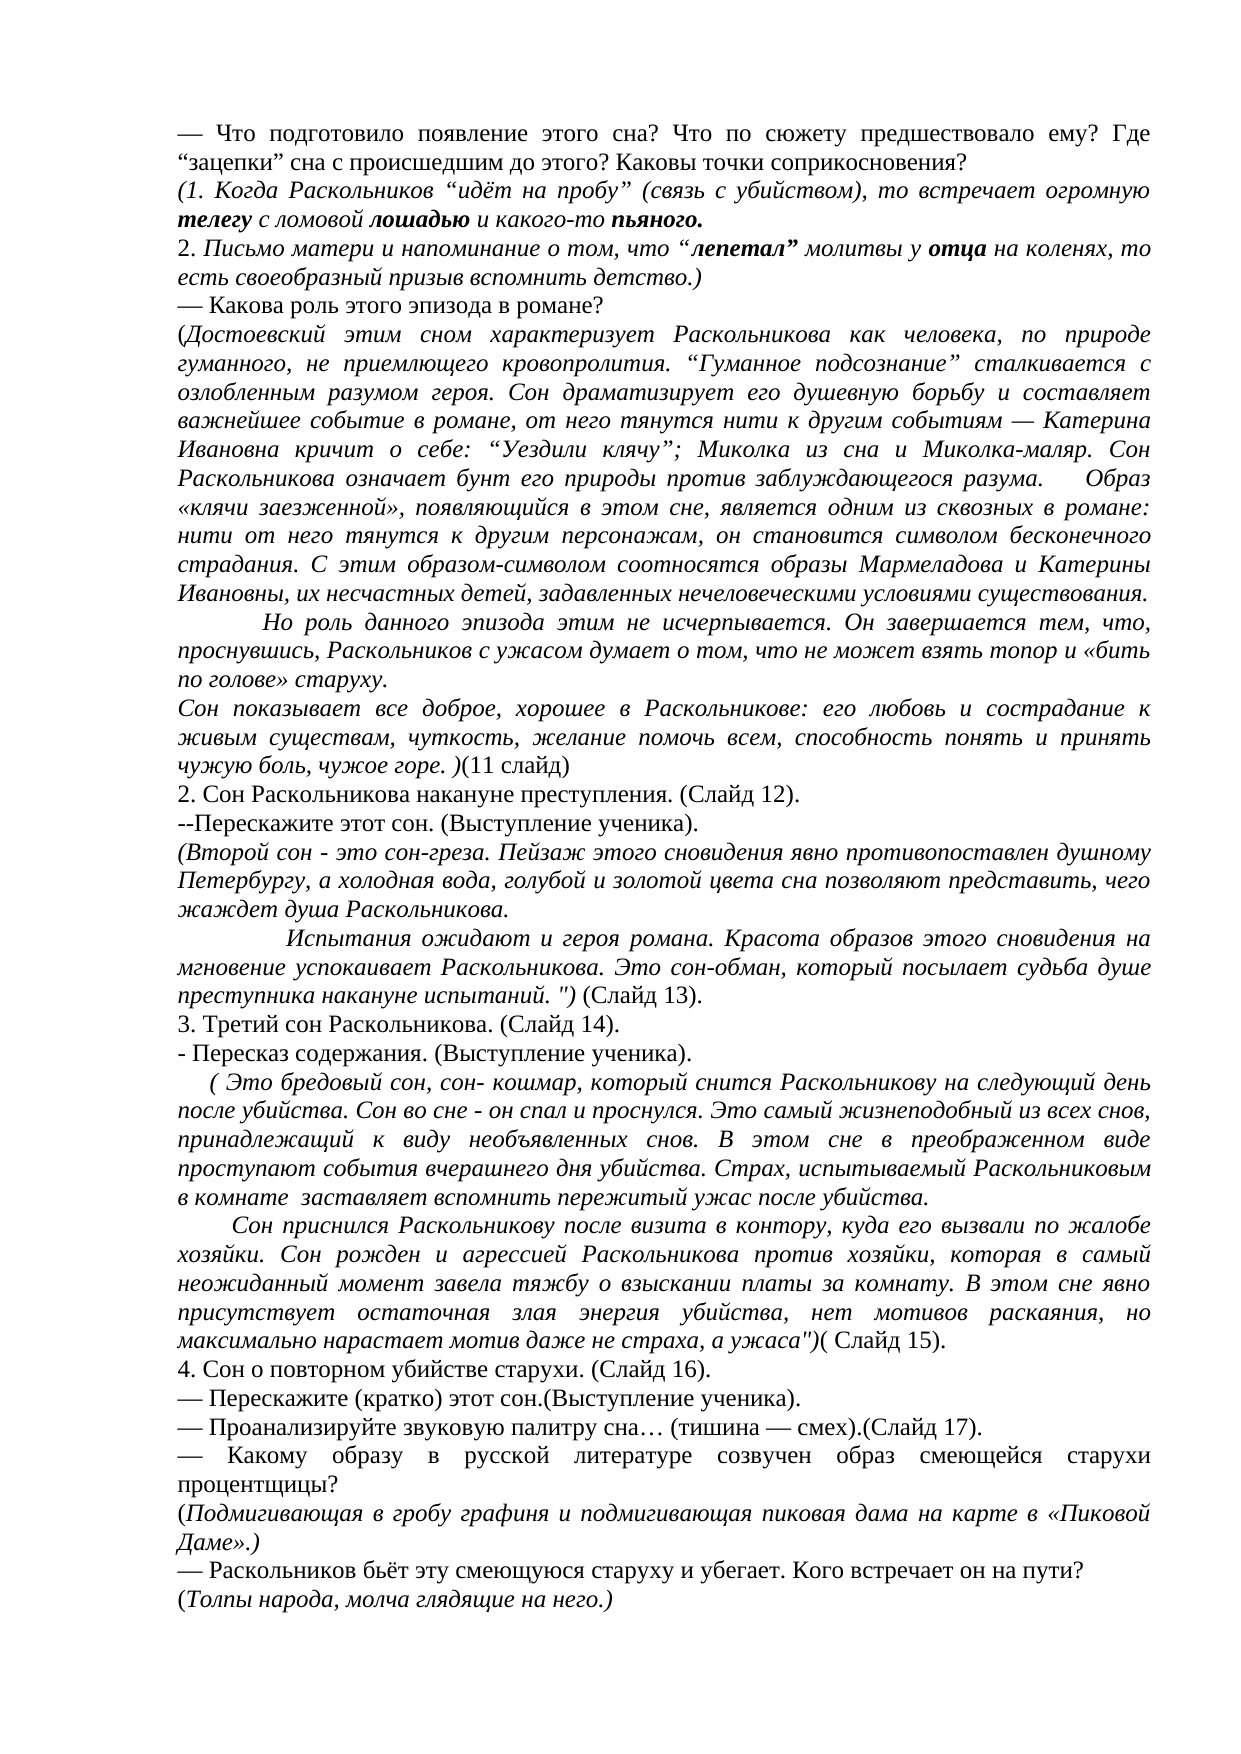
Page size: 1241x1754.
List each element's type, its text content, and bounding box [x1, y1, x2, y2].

text - Пересказ содержания. (Выступление ученика). [177, 1038, 1152, 1067]
text (Второй сон - это сон-греза. Пейзаж этого сновидения явно противопоставлен душному Петербургу, а холодная вода, голубой и золотой цвета сна позволяют представить, чего жаждет душа Раскольникова. [177, 837, 1152, 923]
text ( Это бредовый сон, сон- кошмар, который снится Раскольникову на следующий день после убийства. Сон во сне - он спал и проснулся. Это самый жизнеподобный из всех снов, принадлежащий к виду необъявленных снов. В этом сне в преображенном виде проступают события вчерашнего дня убийства. Страх, испытываемый Раскольниковым в комнате заставляет вспомнить пережитый ужас после убийства. [177, 1067, 1152, 1211]
text 3. Третий сон Раскольникова. (Слайд 14). [177, 1009, 1152, 1038]
text — Что подготовило появление этого сна? Что по сюжету предшествовало ему? Где “зацепки” сна с происшедшим до этого? Каковы точки соприкосновения? [177, 118, 1152, 176]
text 2. Письмо матери и напоминание о том, что “лепетал” молитвы у отца на коленях, то есть своеобразный призыв вспомнить детство.) [177, 233, 1152, 291]
text — Раскольников бьёт эту смеющуюся старуху и убегает. Кого встречает он на пути? [177, 1556, 1152, 1584]
text — Перескажите (кратко) этот сон.(Выступление ученика). [177, 1383, 1152, 1412]
text — Какова роль этого эпизода в романе? [177, 291, 1152, 319]
text — Проанализируйте звуковую палитру сна… (тишина — смех).(Слайд 17). [177, 1412, 1152, 1441]
text 2. Сон Раскольникова накануне преступления. (Слайд 12). [177, 779, 1152, 808]
text — Какому образу в русской литературе созвучен образ смеющейся старухи процентщицы? [177, 1441, 1152, 1498]
text --Перескажите этот сон. (Выступление ученика). [177, 808, 1152, 837]
text (Толпы народа, молча глядящие на него.) [177, 1584, 1152, 1613]
text Сон показывает все доброе, хорошее в Раскольникове: его любовь и сострадание к живым существам, чуткость, желание помочь всем, способность понять и принять чужую боль, чужое горе. )(11 слайд) [177, 693, 1152, 779]
text (Подмигивающая в гробу графиня и подмигивающая пиковая дама на карте в «Пиковой Даме».) [177, 1498, 1152, 1556]
text Но роль данного эпизода этим не исчерпывается. Он завершается тем, что, проснувшись, Раскольников с ужасом думает о том, что не может взять топор и «бить по голове» старуху. [177, 607, 1152, 693]
text (Достоевский этим сном характеризует Раскольникова как человека, по природе гуманного, не приемлющего кровопролития. “Гуманное подсознание” сталкивается с озлобленным разумом героя. Сон драматизирует его душевную борьбу и составляет важнейшее событие в романе, от него тянутся нити к другим событиям — Катерина Ивановна кричит о себе: “Уездили клячу”; Миколка из сна и Миколка-маляр. Сон Раскольникова означает бунт его природы против заблуждающегося разума. Образ «клячи заезженной», появляющийся в этом сне, является одним из сквозных в романе: нити от него тянутся к другим персонажам, он становится символом бесконечного страдания. С этим образом-символом соотносятся образы Мармеладова и Катерины Ивановны, их несчастных детей, задавленных нечеловеческими условиями существования. [177, 319, 1152, 607]
text 4. Сон о повторном убийстве старухи. (Слайд 16). [177, 1354, 1152, 1383]
text Испытания ожидают и героя романа. Красота образов этого сновидения на мгновение успокаивает Раскольникова. Это сон-обман, который посылает судьба душе преступника накануне испытаний. ") (Слайд 13). [177, 923, 1152, 1009]
text (1. Когда Раскольников “идёт на пробу” (связь с убийством), то встречает огромную телегу с ломовой лошадью и какого-то пьяного. [177, 176, 1152, 233]
text Сон приснился Раскольникову после визита в контору, куда его вызвали по жалобе хозяйки. Сон рожден и агрессией Раскольникова против хозяйки, которая в самый неожиданный момент завела тяжбу о взыскании платы за комнату. В этом сне явно присутствует остаточная злая энергия убийства, нет мотивов раскаяния, но максимально нарастает мотив даже не страха, а ужаса")( Слайд 15). [177, 1211, 1152, 1354]
